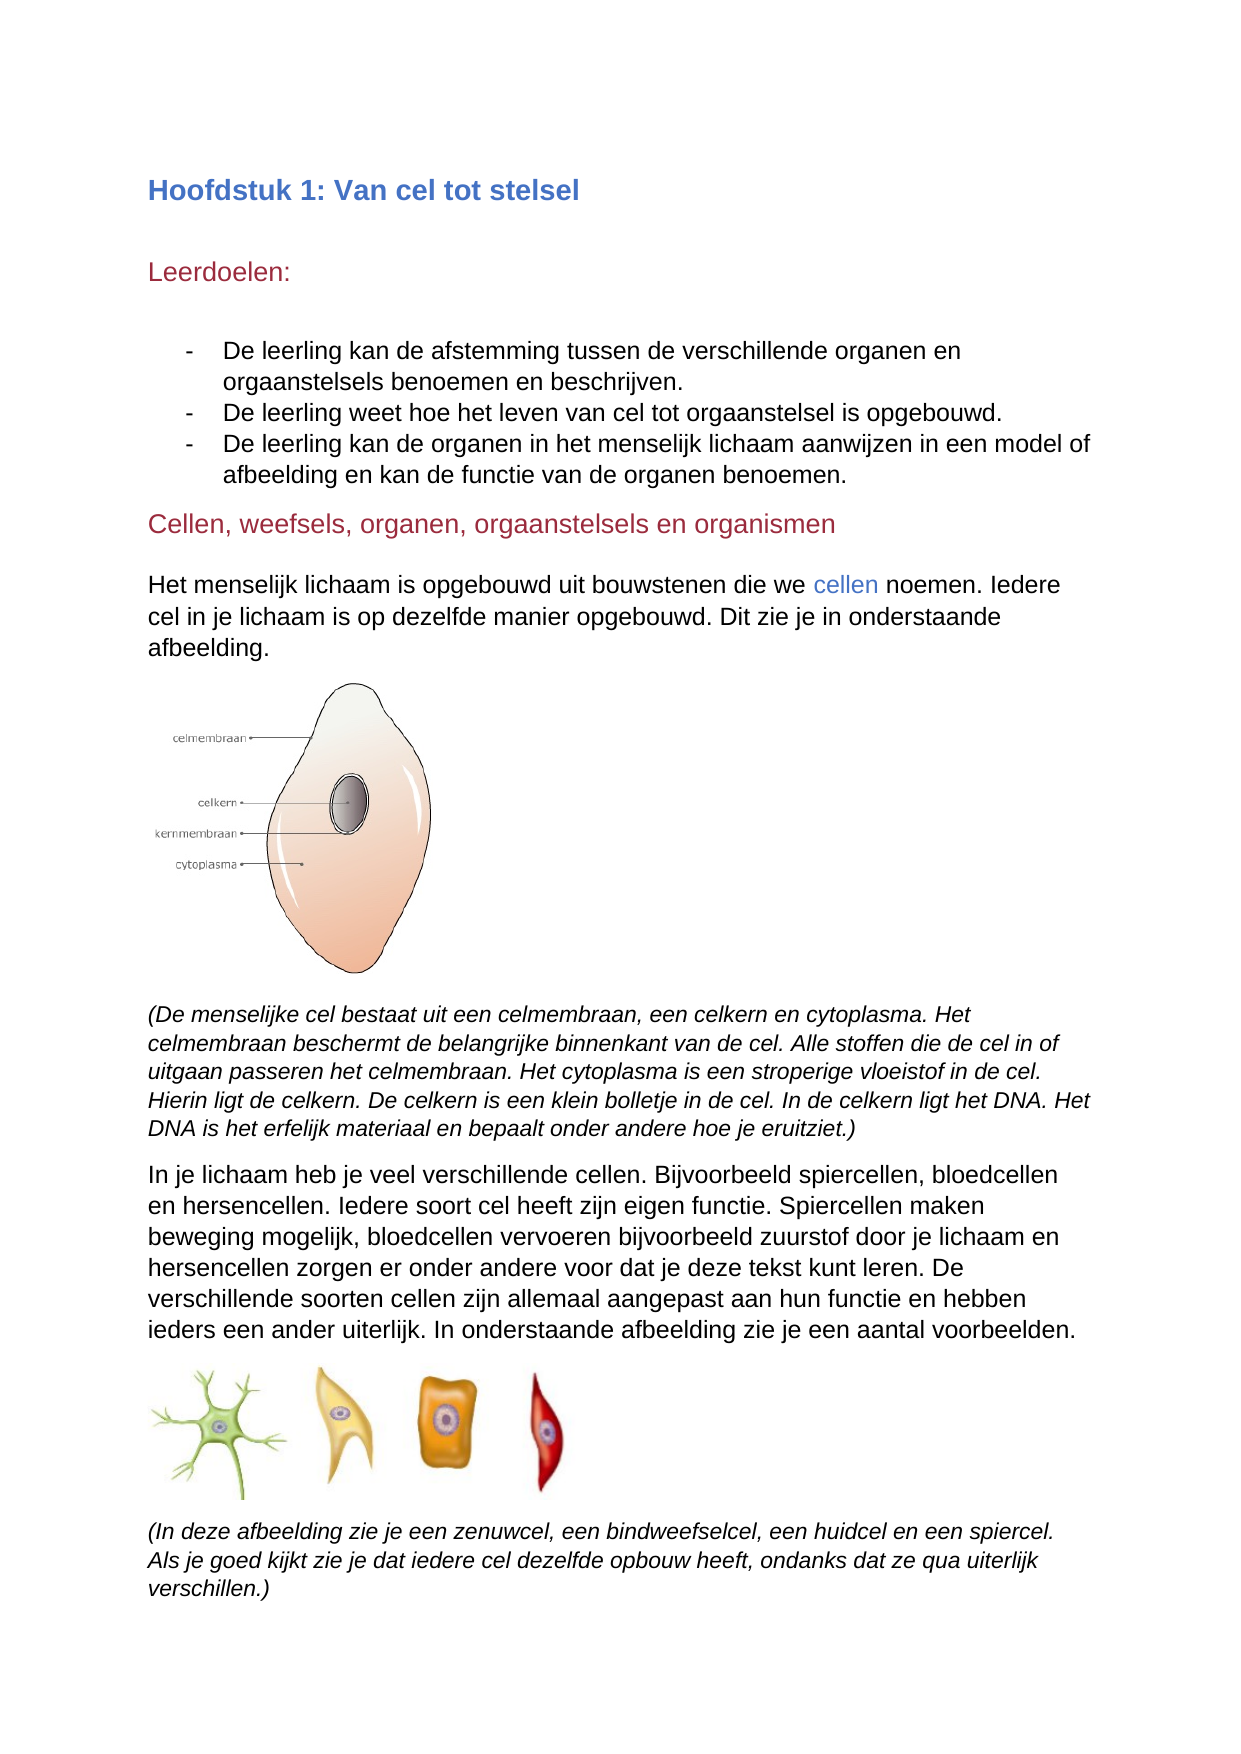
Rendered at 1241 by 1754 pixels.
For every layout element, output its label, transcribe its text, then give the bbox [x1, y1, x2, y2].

list De leerling kan de afstemming tussen de verschillende organen en orgaanstelsels benoemen en beschrijven. [185, 336, 1093, 396]
subtitle Hoofdstuk 1: Van cel tot stelsel [148, 173, 1093, 206]
subtitle Leerdoelen: [148, 256, 1093, 287]
text In je lichaam heb je veel verschillende cellen. Bijvoorbeeld spiercellen, bloedcellen en hersencellen. Iedere soort cel heeft zijn eigen functie. Spiercellen maken beweging mogelijk, bloedcellen vervoeren bijvoorbeeld zuurstof door je lichaam en hersencellen zorgen er onder andere voor dat je deze tekst kunt leren. De verschillende soorten cellen zijn allemaal aangepast aan hun functie en hebben ieders een ander uiterlijk. In onderstaande afbeelding zie je een aantal voorbeelden. [148, 1160, 1093, 1344]
list De leerling weet hoe het leven van cel tot orgaanstelsel is opgebouwd. [185, 398, 1093, 427]
text (In deze afbeelding zie je een zenuwcel, een bindweefselcel, een huidcel en een spiercel. Als je goed kijkt zie je dat iedere cel dezelfde opbouw heeft, ondanks dat ze qua uiterlijk verschillen.) [148, 1518, 1093, 1601]
list De leerling kan de organen in het menselijk lichaam aanwijzen in een model of afbeelding en kan de functie van de organen benoemen. [185, 429, 1093, 489]
picture [147, 680, 433, 974]
text Het menselijk lichaam is opgebouwd uit bouwstenen die we cellen noemen. Iedere cel in je lichaam is op dezelfde manier opgebouwd. Dit zie je in onderstaande afbeelding. [148, 542, 1093, 661]
subtitle Cellen, weefsels, organen, orgaanstelsels en organismen [148, 508, 1093, 539]
text (De menselijke cel bestaat uit een celmembraan, een celkern en cytoplasma. Het celmembraan beschermt de belangrijke binnenkant van de cel. Alle stoffen die de cel in of uitgaan passeren het celmembraan. Het cytoplasma is een stroperige vloeistof in de cel. Hierin ligt de celkern. De celkern is een klein bolletje in de cel. In de celkern ligt het DNA. Het DNA is het erfelijk materiaal en bepaalt onder andere hoe je eruitziet.) [148, 1001, 1093, 1141]
picture [147, 1363, 603, 1500]
